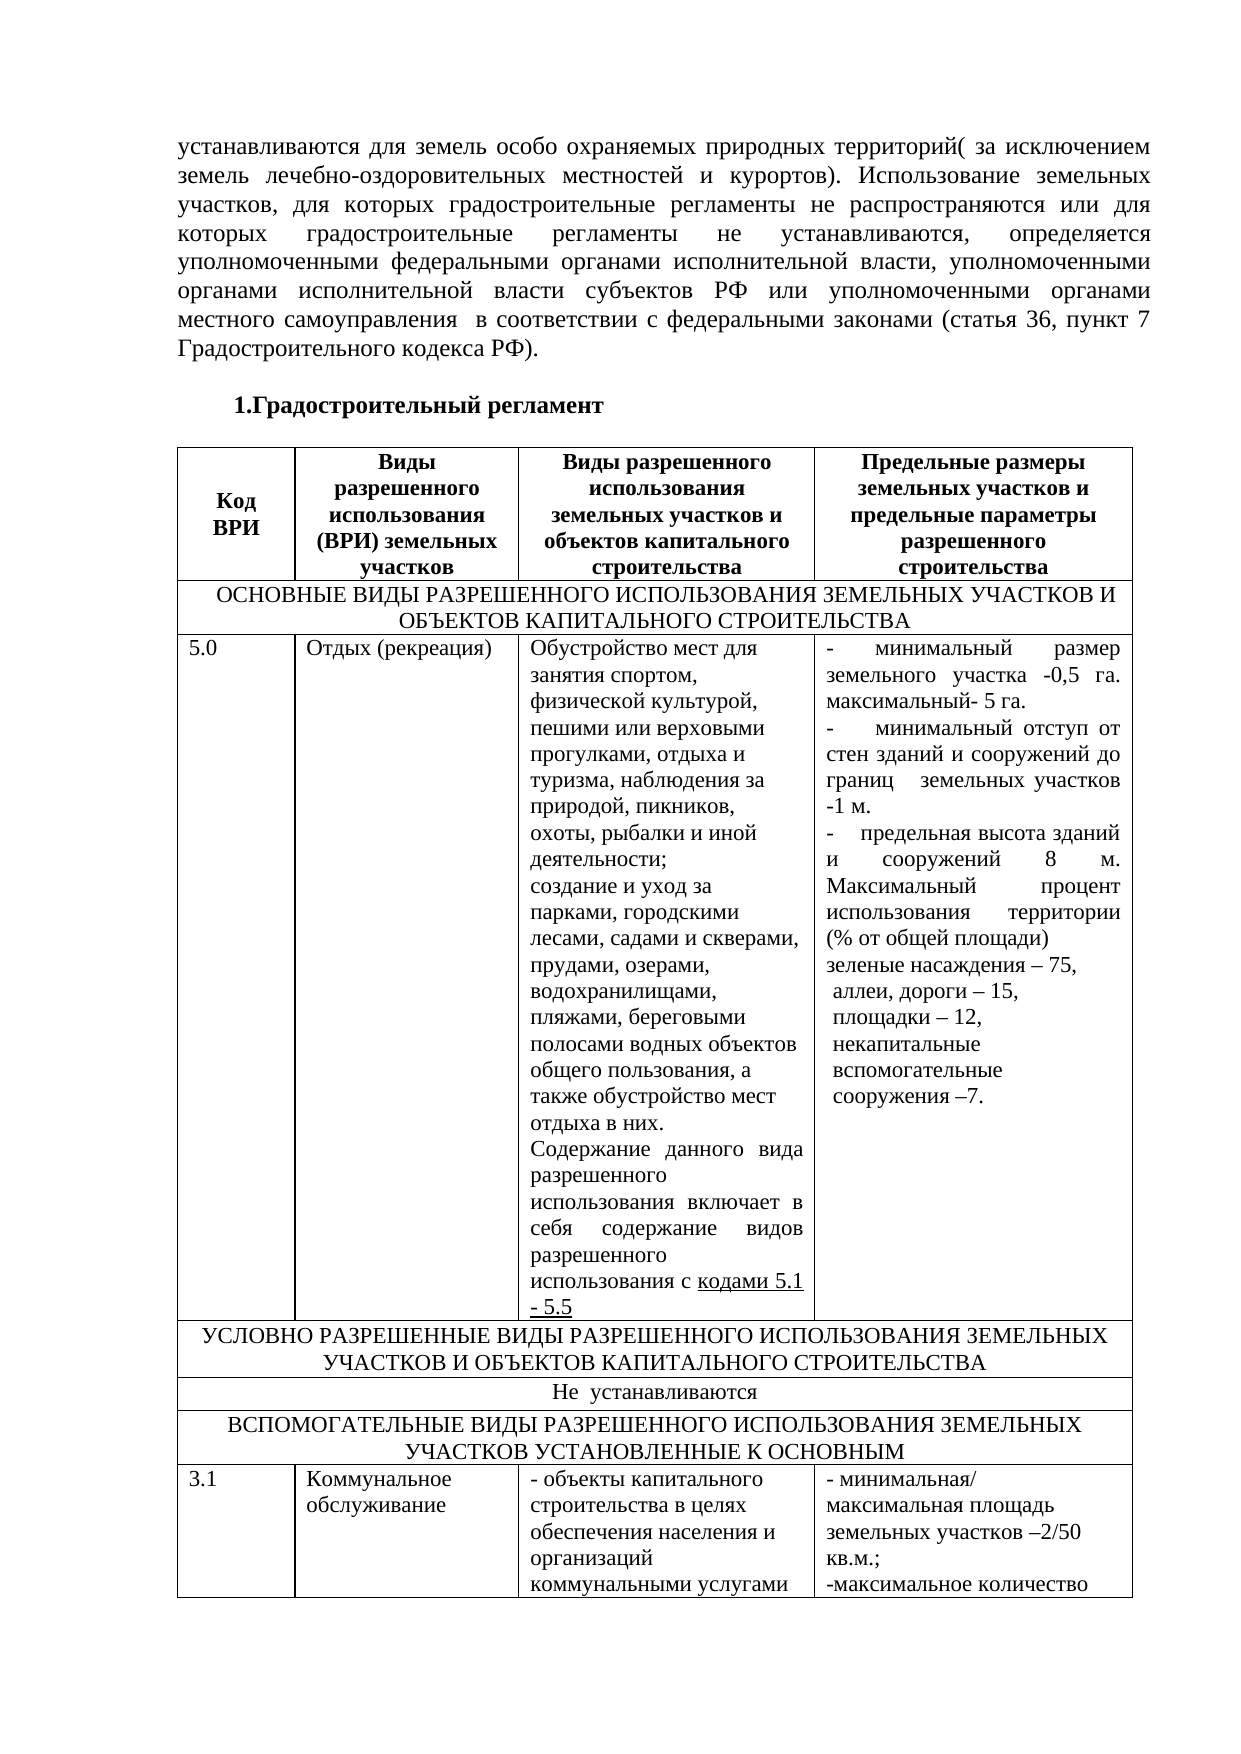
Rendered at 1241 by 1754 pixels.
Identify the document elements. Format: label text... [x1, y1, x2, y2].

table_cell 3.1 [178, 1465, 294, 1597]
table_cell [296, 1465, 518, 1597]
table_cell - минимальный размер земельного участка -0,5 га. максимальный- 5 га. - минимальный отступ от стен зданий и сооружений до границ земельных участков -1 м. - предельная высота зданий и сооружений 8 м. Максимальный процент использования территории (% от общей площади) зеленые насаждения – 75, аллеи, дороги – 15, площадки – 12, некапитальные вспомогательные сооружения –7. [815, 635, 1132, 1320]
table_cell Отдых (рекреация) [296, 635, 518, 1320]
table_cell Не устанавливаются [178, 1378, 1132, 1410]
table_cell ВСПОМОГАТЕЛЬНЫЕ ВИДЫ РАЗРЕШЕННОГО ИСПОЛЬЗОВАНИЯ ЗЕМЕЛЬНЫХ УЧАСТКОВ УСТАНОВЛЕННЫЕ К ОСНОВНЫМ [178, 1411, 1132, 1464]
table_cell УСЛОВНО РАЗРЕШЕННЫЕ ВИДЫ РАЗРЕШЕННОГО ИСПОЛЬЗОВАНИЯ ЗЕМЕЛЬНЫХ УЧАСТКОВ И ОБЪЕКТОВ КАПИТАЛЬНОГО СТРОИТЕЛЬСТВА [178, 1321, 1132, 1377]
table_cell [519, 1465, 814, 1597]
text 1.Градостроительный регламент [177, 390, 1152, 419]
table_header Код ВРИ [178, 448, 294, 580]
table_cell Обустройство мест для занятия спортом, физической культурой, пешими или верховыми прогулками, отдыха и туризма, наблюдения за природой, пикников, охоты, рыбалки и иной деятельности; создание и уход за парками, городскими лесами, садами и скверами, прудами, озерами, водохранилищами, пляжами, береговыми полосами водных объектов общего пользования, а также обустройство мест отдыха в них. Содержание данного вида разрешенного использования включает в себя содержание видов разрешенного использования с кодами 5.1 - 5.5 [519, 635, 814, 1320]
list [177, 131, 1152, 361]
table_header Виды разрешенного использования (ВРИ) земельных участков [296, 448, 518, 580]
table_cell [815, 1465, 1132, 1597]
table_cell ОСНОВНЫЕ ВИДЫ РАЗРЕШЕННОГО ИСПОЛЬЗОВАНИЯ ЗЕМЕЛЬНЫХ УЧАСТКОВ И ОБЪЕКТОВ КАПИТАЛЬНОГО СТРОИТЕЛЬСТВА [178, 581, 1132, 633]
table_header Предельные размеры земельных участков и предельные параметры разрешенного строительства [815, 448, 1132, 580]
table_cell 5.0 [178, 635, 294, 1320]
table_header Виды разрешенного использования земельных участков и объектов капитального строительства [519, 448, 814, 580]
